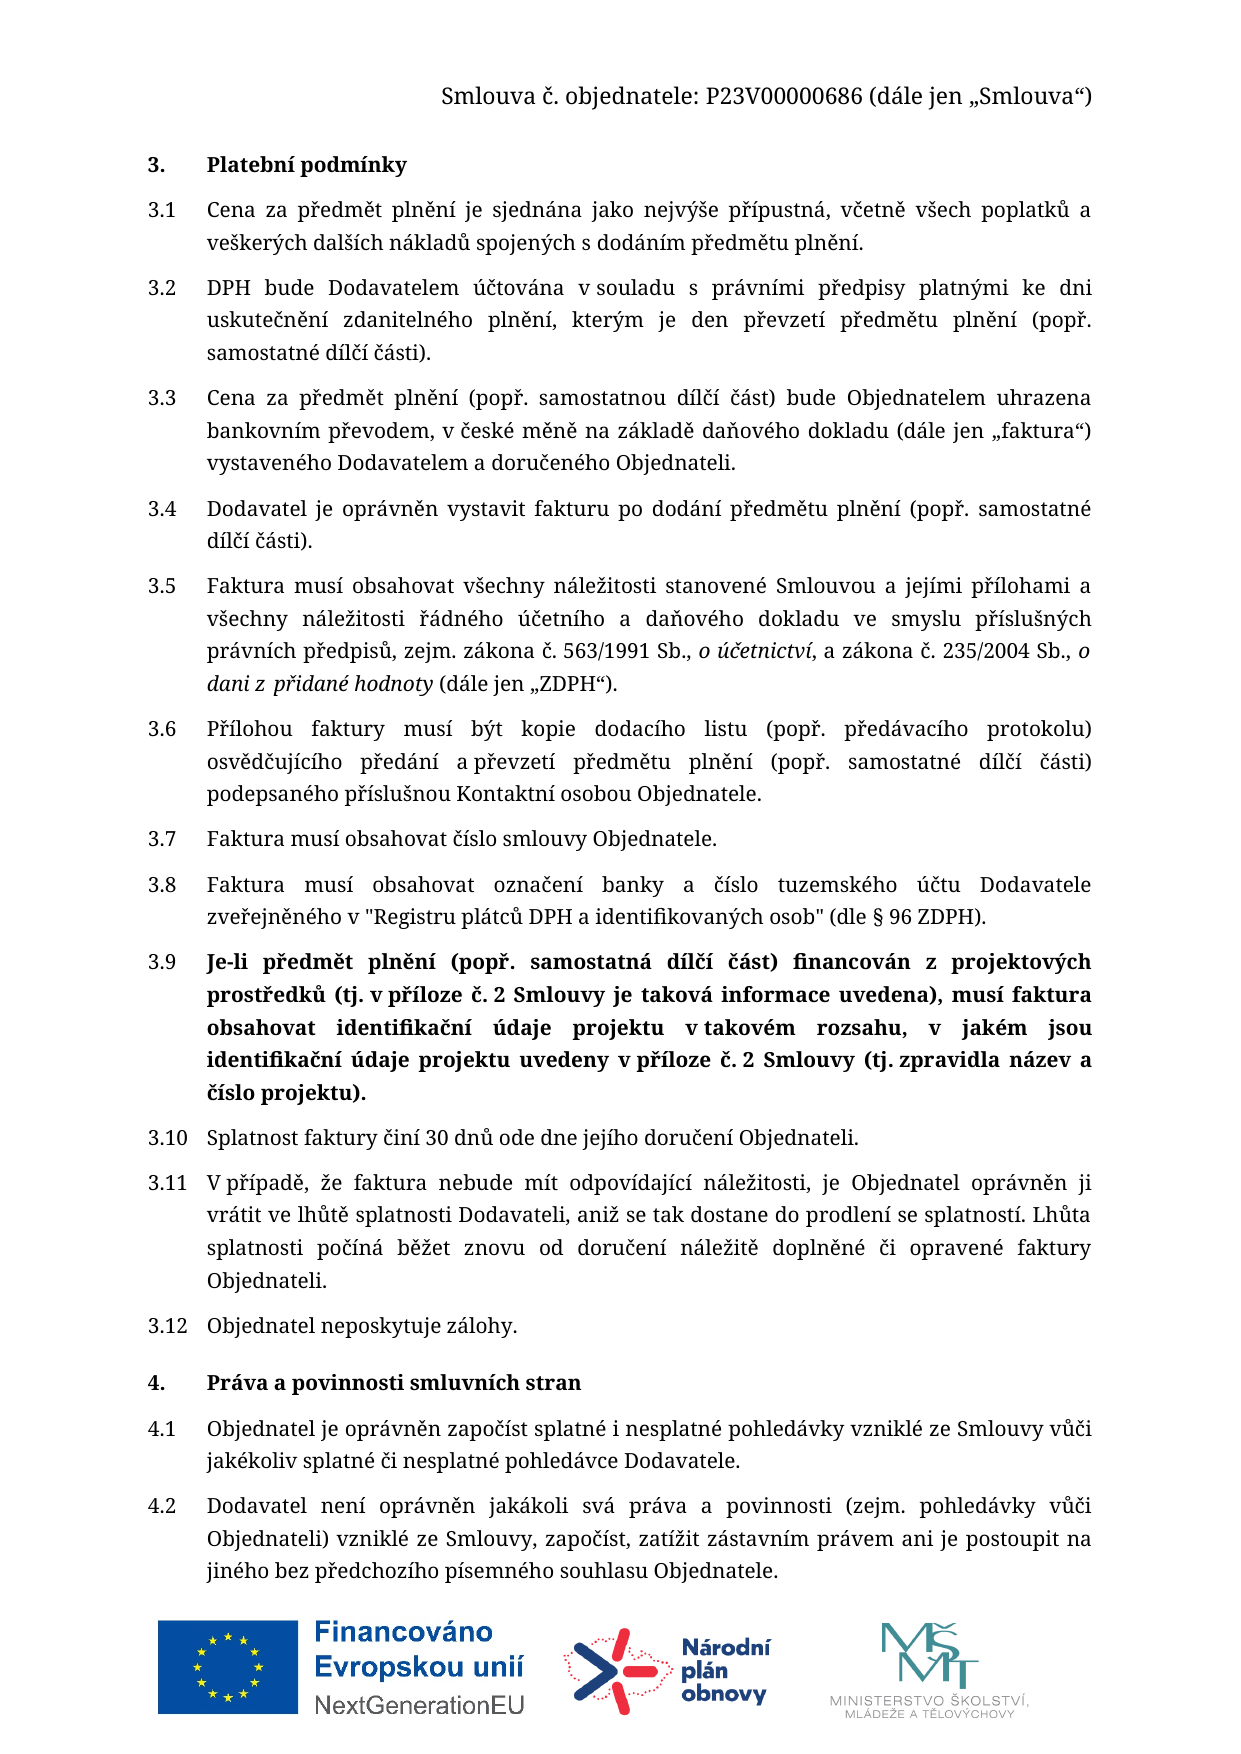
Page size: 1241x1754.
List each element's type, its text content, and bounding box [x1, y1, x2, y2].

list V případě, že faktura nebude mít odpovídající náležitosti, je Objednatel oprávněn ji vrátit ve lhůtě splatnosti Dodavateli, aniž se tak dostane do prodlení se splatností. Lhůta splatnosti počíná běžet znovu od doručení náležitě doplněné či opravené faktury Objednateli. [148, 1168, 1093, 1294]
list Cena za předmět plnění je sjednána jako nejvýše přípustná, včetně všech poplatků a veškerých dalších nákladů spojených s dodáním předmětu plnění. [148, 195, 1093, 256]
list Cena za předmět plnění (popř. samostatnou dílčí část) bude Objednatelem uhrazena bankovním převodem, v české měně na základě daňového dokladu (dále jen „faktura“) vystaveného Dodavatelem a doručeného Objednateli. [148, 383, 1093, 477]
list Splatnost faktury činí 30 dnů ode dne jejího doručení Objednateli. [148, 1123, 1093, 1151]
list Dodavatel je oprávněn vystavit fakturu po dodání předmětu plnění (popř. samostatné dílčí části). [148, 494, 1093, 555]
list Faktura musí obsahovat označení banky a číslo tuzemského účtu Dodavatele zveřejněného v "Registru plátců DPH a identifikovaných osob" (dle § 96 ZDPH). [148, 870, 1093, 931]
list Přílohou faktury musí být kopie dodacího listu (popř. předávacího protokolu) osvědčujícího předání a převzetí předmětu plnění (popř. samostatné dílčí části) podepsaného příslušnou Kontaktní osobou Objednatele. [148, 714, 1093, 808]
list Faktura musí obsahovat všechny náležitosti stanovené Smlouvou a jejími přílohami a všechny náležitosti řádného účetního a daňového dokladu ve smyslu příslušných právních předpisů, zejm. zákona č. 563/1991 Sb., o účetnictví, a zákona č. 235/2004 Sb., o dani z přidané hodnoty (dále jen „ZDPH“). [148, 571, 1093, 698]
list DPH bude Dodavatelem účtována v souladu s právními předpisy platnými ke dni uskutečnění zdanitelného plnění, kterým je den převzetí předmětu plnění (popř. samostatné dílčí části). [148, 273, 1093, 367]
list Je-li předmět plnění (popř. samostatná dílčí část) financován z projektových prostředků (tj. v příloze č. 2 Smlouvy je taková informace uvedena), musí faktura obsahovat identifikační údaje projektu v takovém rozsahu, v jakém jsou identifikační údaje projektu uvedeny v příloze č. 2 Smlouvy (tj. zpravidla název a číslo projektu). [148, 947, 1093, 1106]
list Práva a povinnosti smluvních stran [148, 1368, 1093, 1397]
list Objednatel neposkytuje zálohy. [148, 1311, 1093, 1339]
list Dodavatel není oprávněn jakákoli svá práva a povinnosti (zejm. pohledávky vůči Objednateli) vzniklé ze Smlouvy, započíst, zatížit zástavním právem ani je postoupit na jiného bez předchozího písemného souhlasu Objednatele. [148, 1491, 1093, 1585]
picture [147, 1605, 789, 1726]
list Platební podmínky [148, 150, 1093, 179]
picture [820, 1616, 1039, 1726]
list Faktura musí obsahovat číslo smlouvy Objednatele. [148, 824, 1093, 853]
list Objednatel je oprávněn započíst splatné i nesplatné pohledávky vzniklé ze Smlouvy vůči jakékoliv splatné či nesplatné pohledávce Dodavatele. [148, 1414, 1093, 1475]
